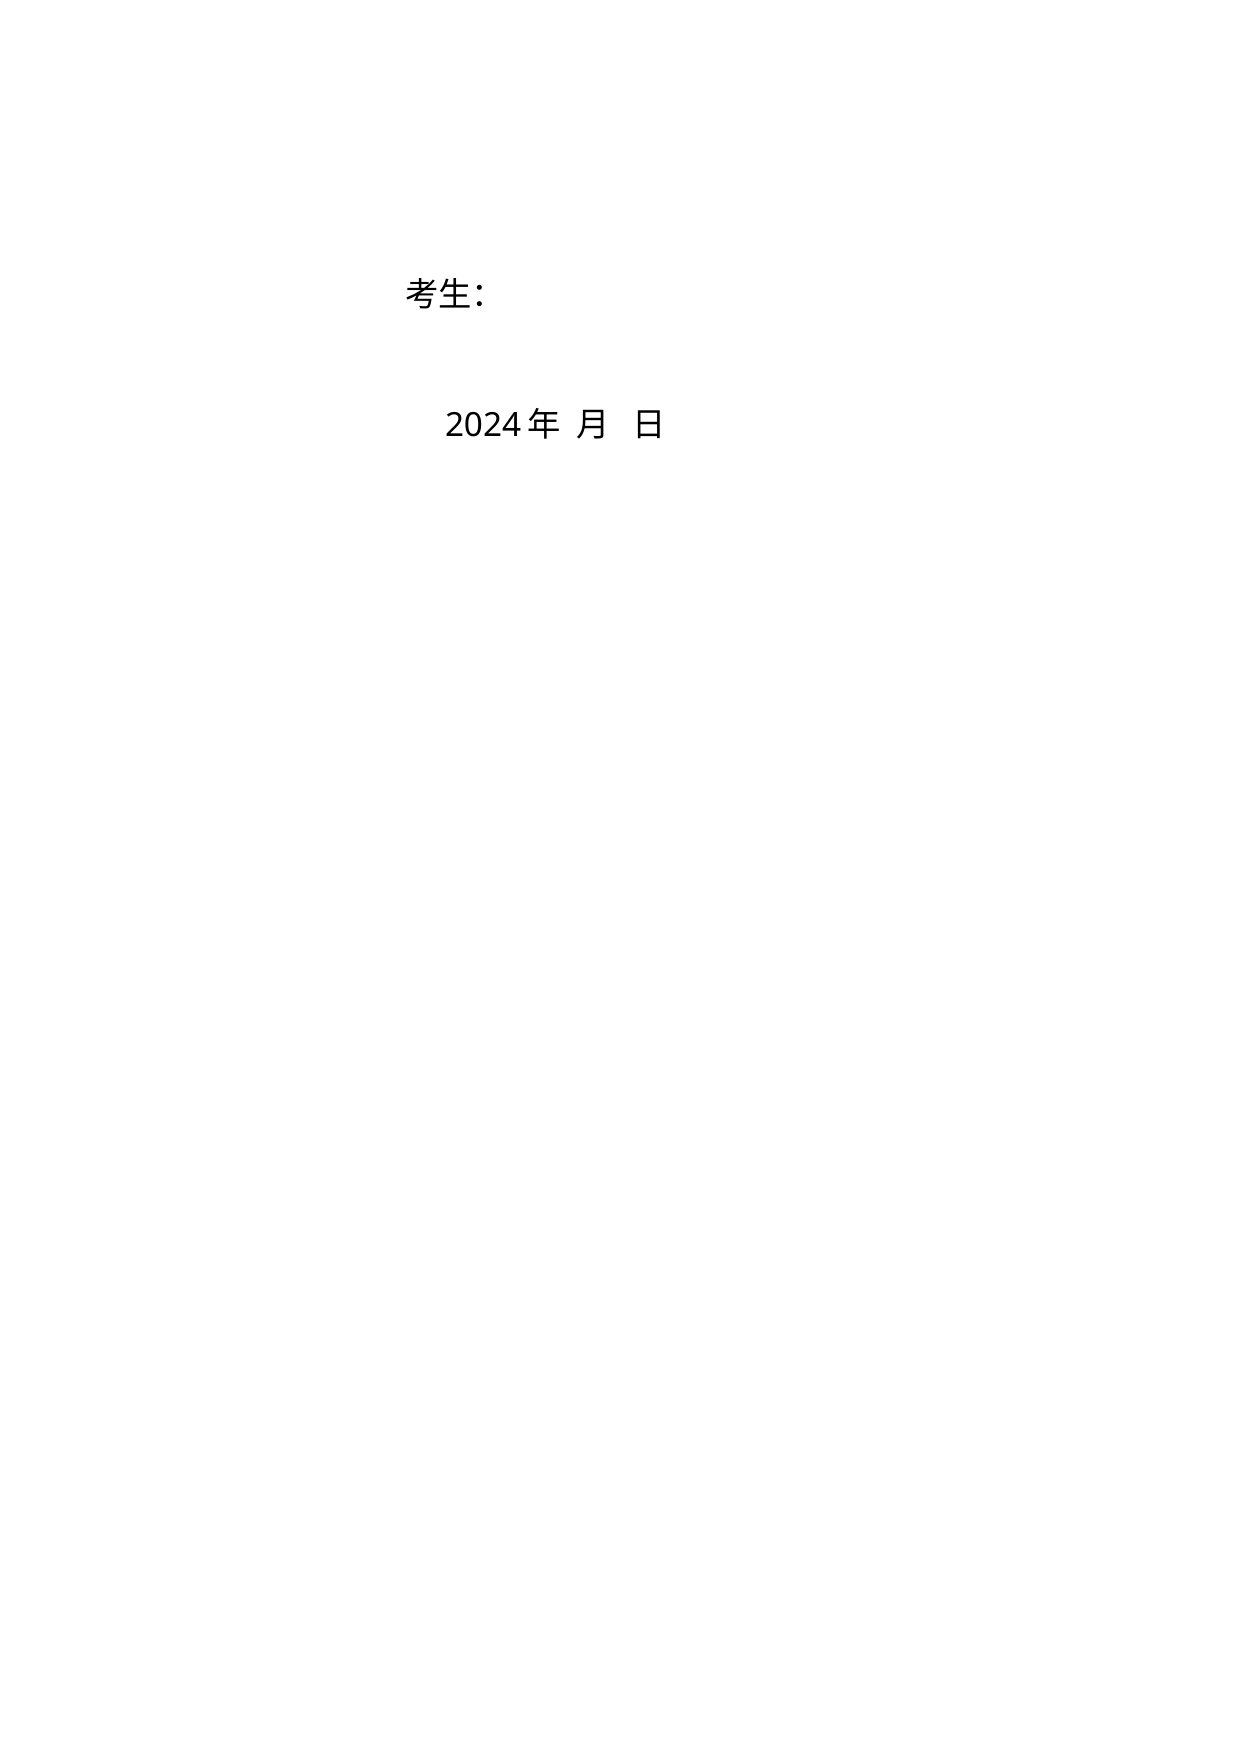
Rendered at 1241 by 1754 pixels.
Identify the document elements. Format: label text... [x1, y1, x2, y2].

text 考生： [187, 259, 1053, 324]
text 2024年 月 日 [187, 389, 1053, 454]
